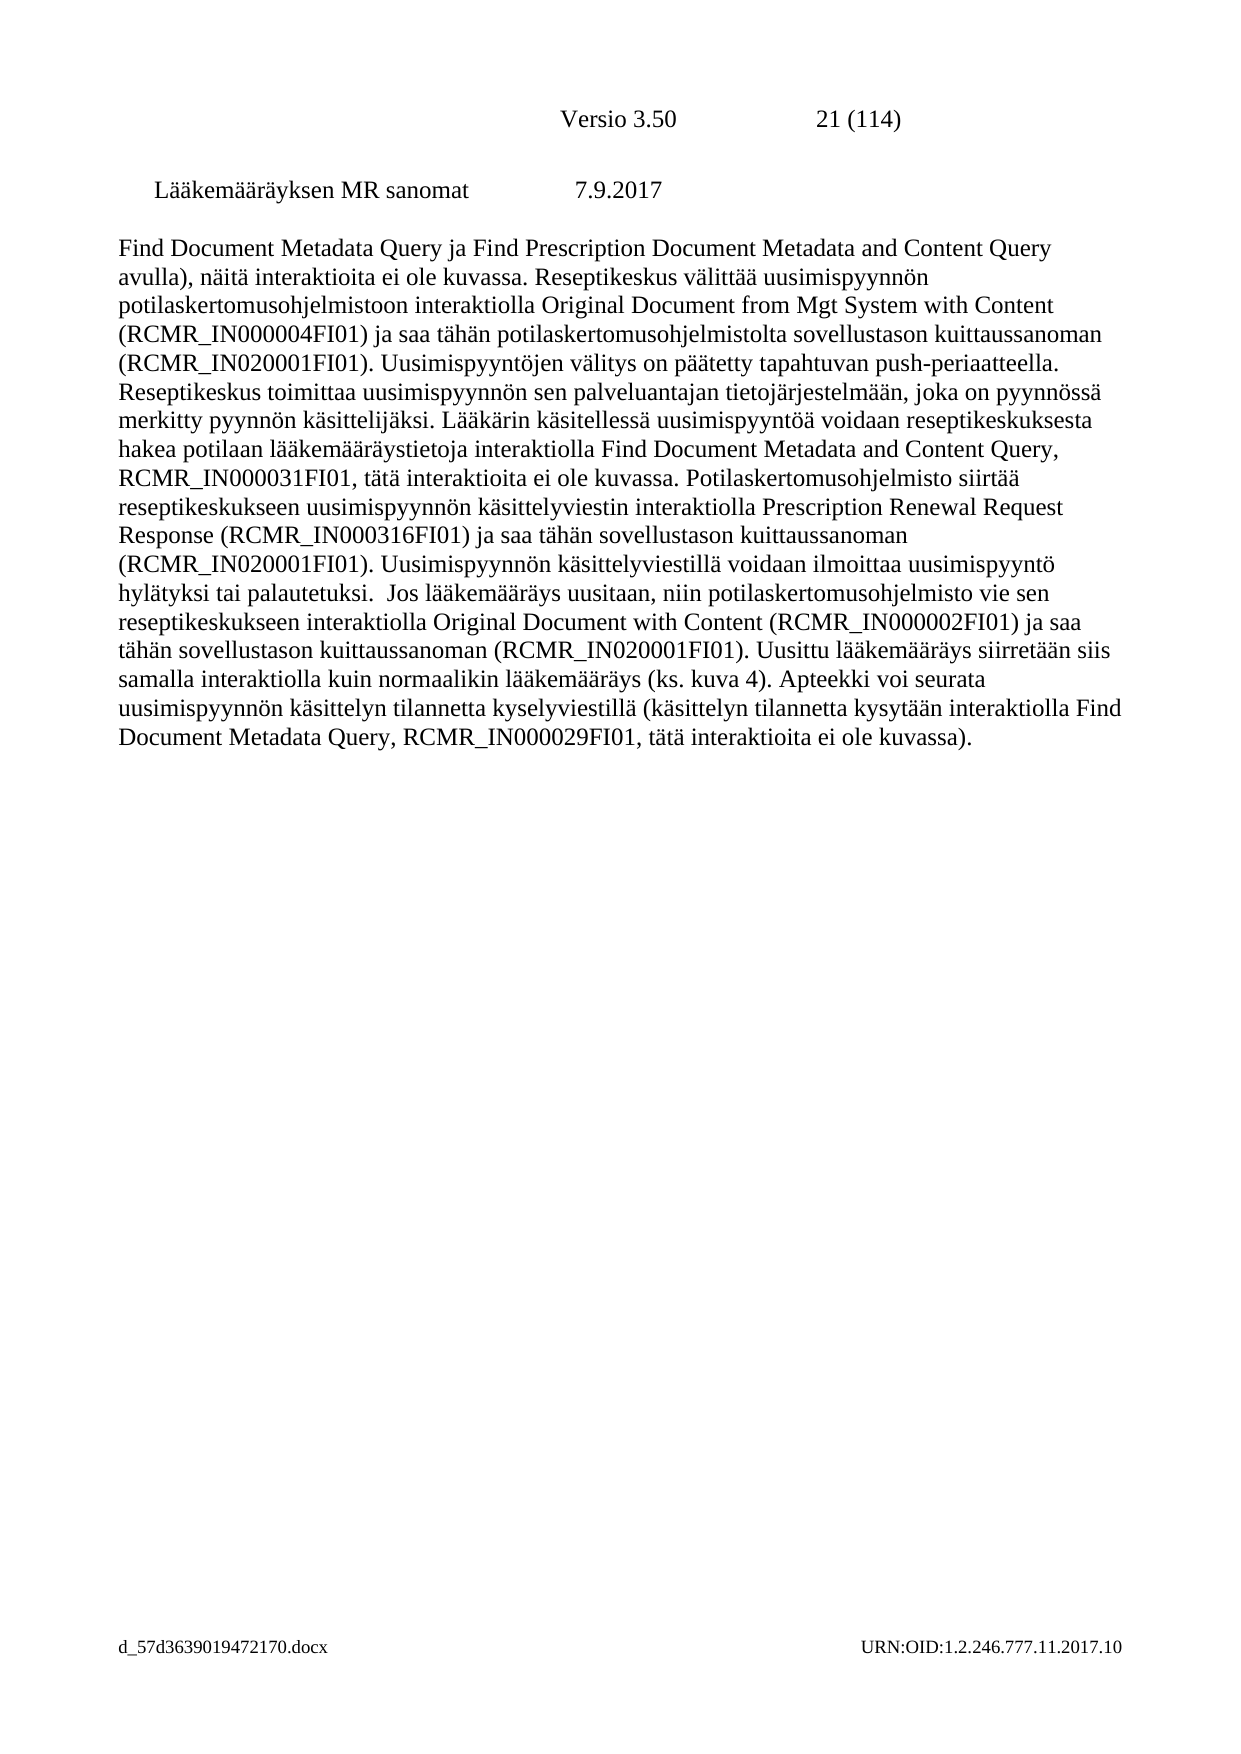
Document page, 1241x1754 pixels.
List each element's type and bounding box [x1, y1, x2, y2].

text [118, 233, 1122, 751]
